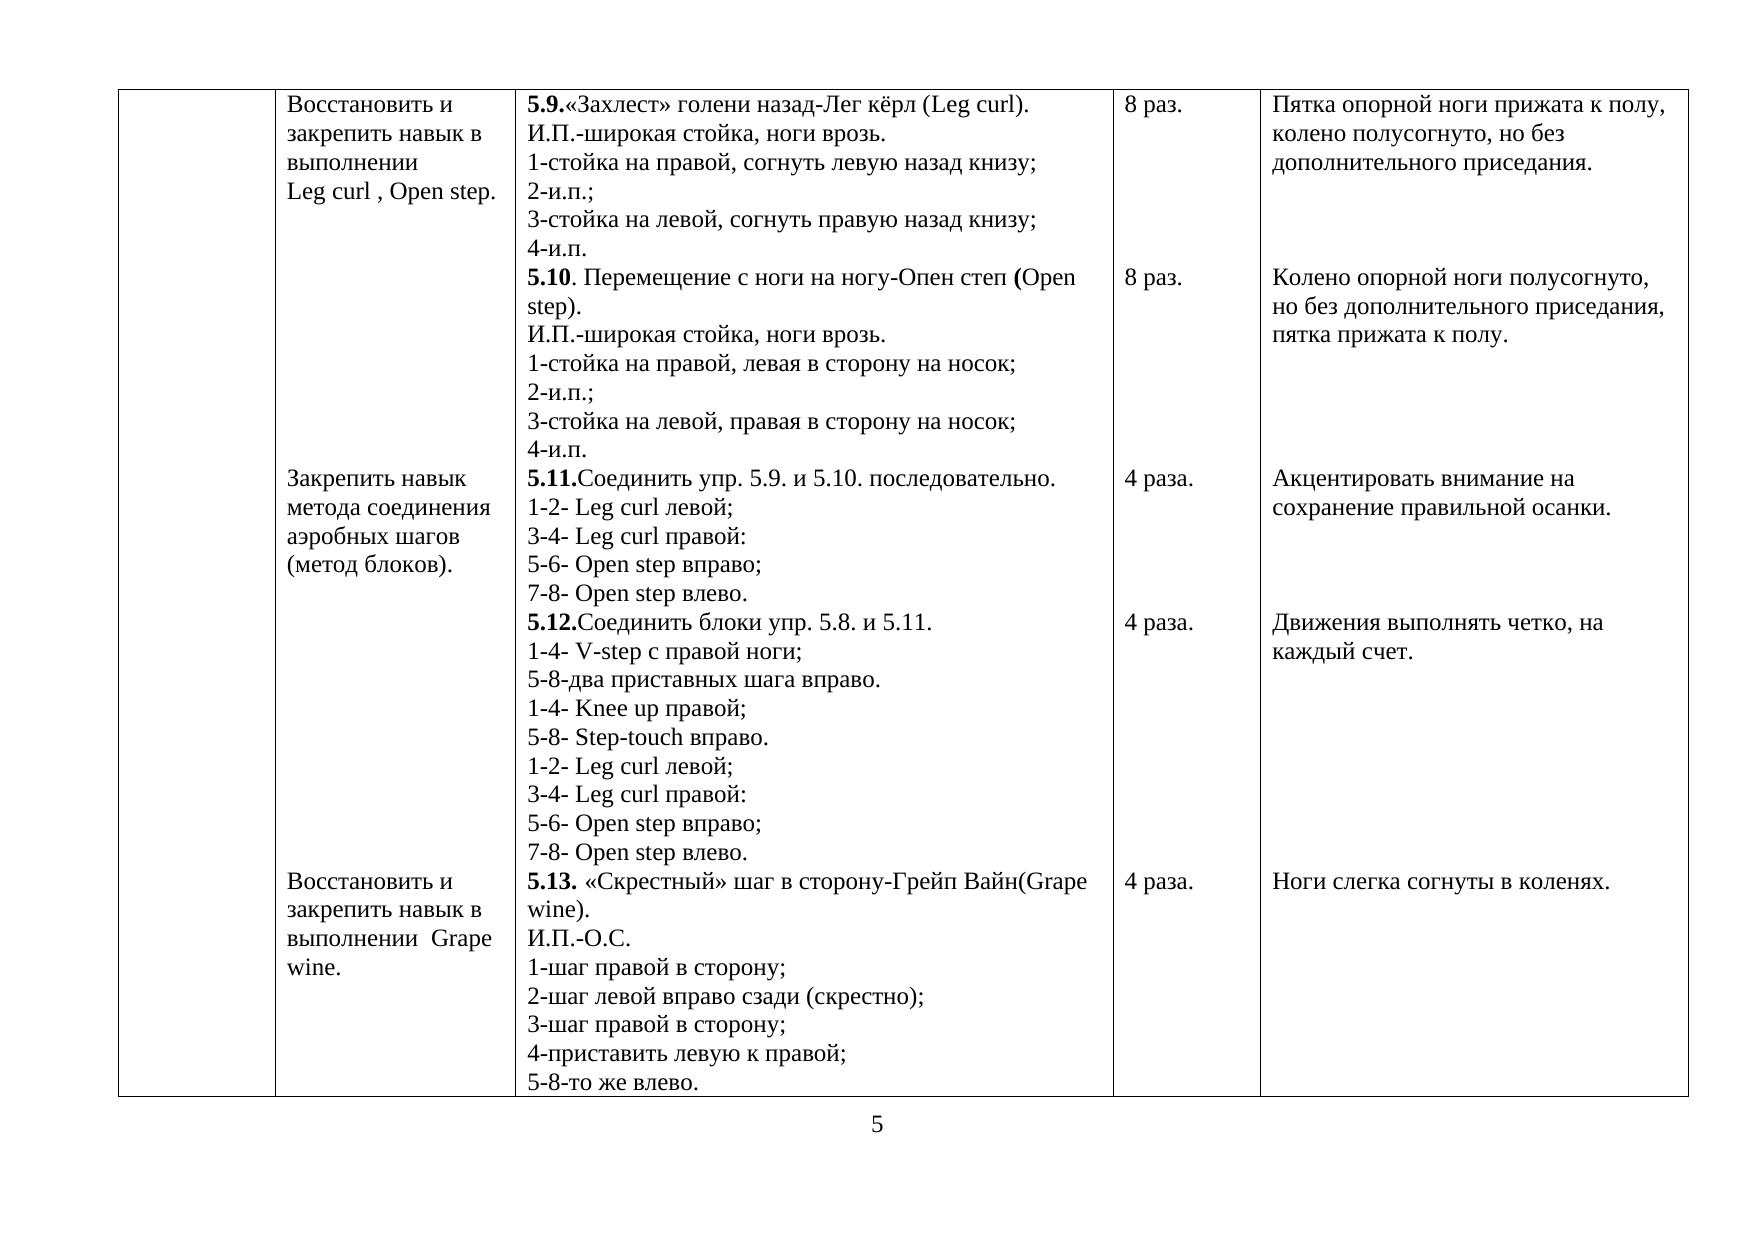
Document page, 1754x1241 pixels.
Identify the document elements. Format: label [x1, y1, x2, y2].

table_cell [119, 90, 275, 1096]
table_cell [276, 90, 515, 1096]
table_cell [1261, 90, 1688, 1096]
table_cell [516, 90, 1113, 1096]
table_cell [1114, 90, 1260, 1096]
